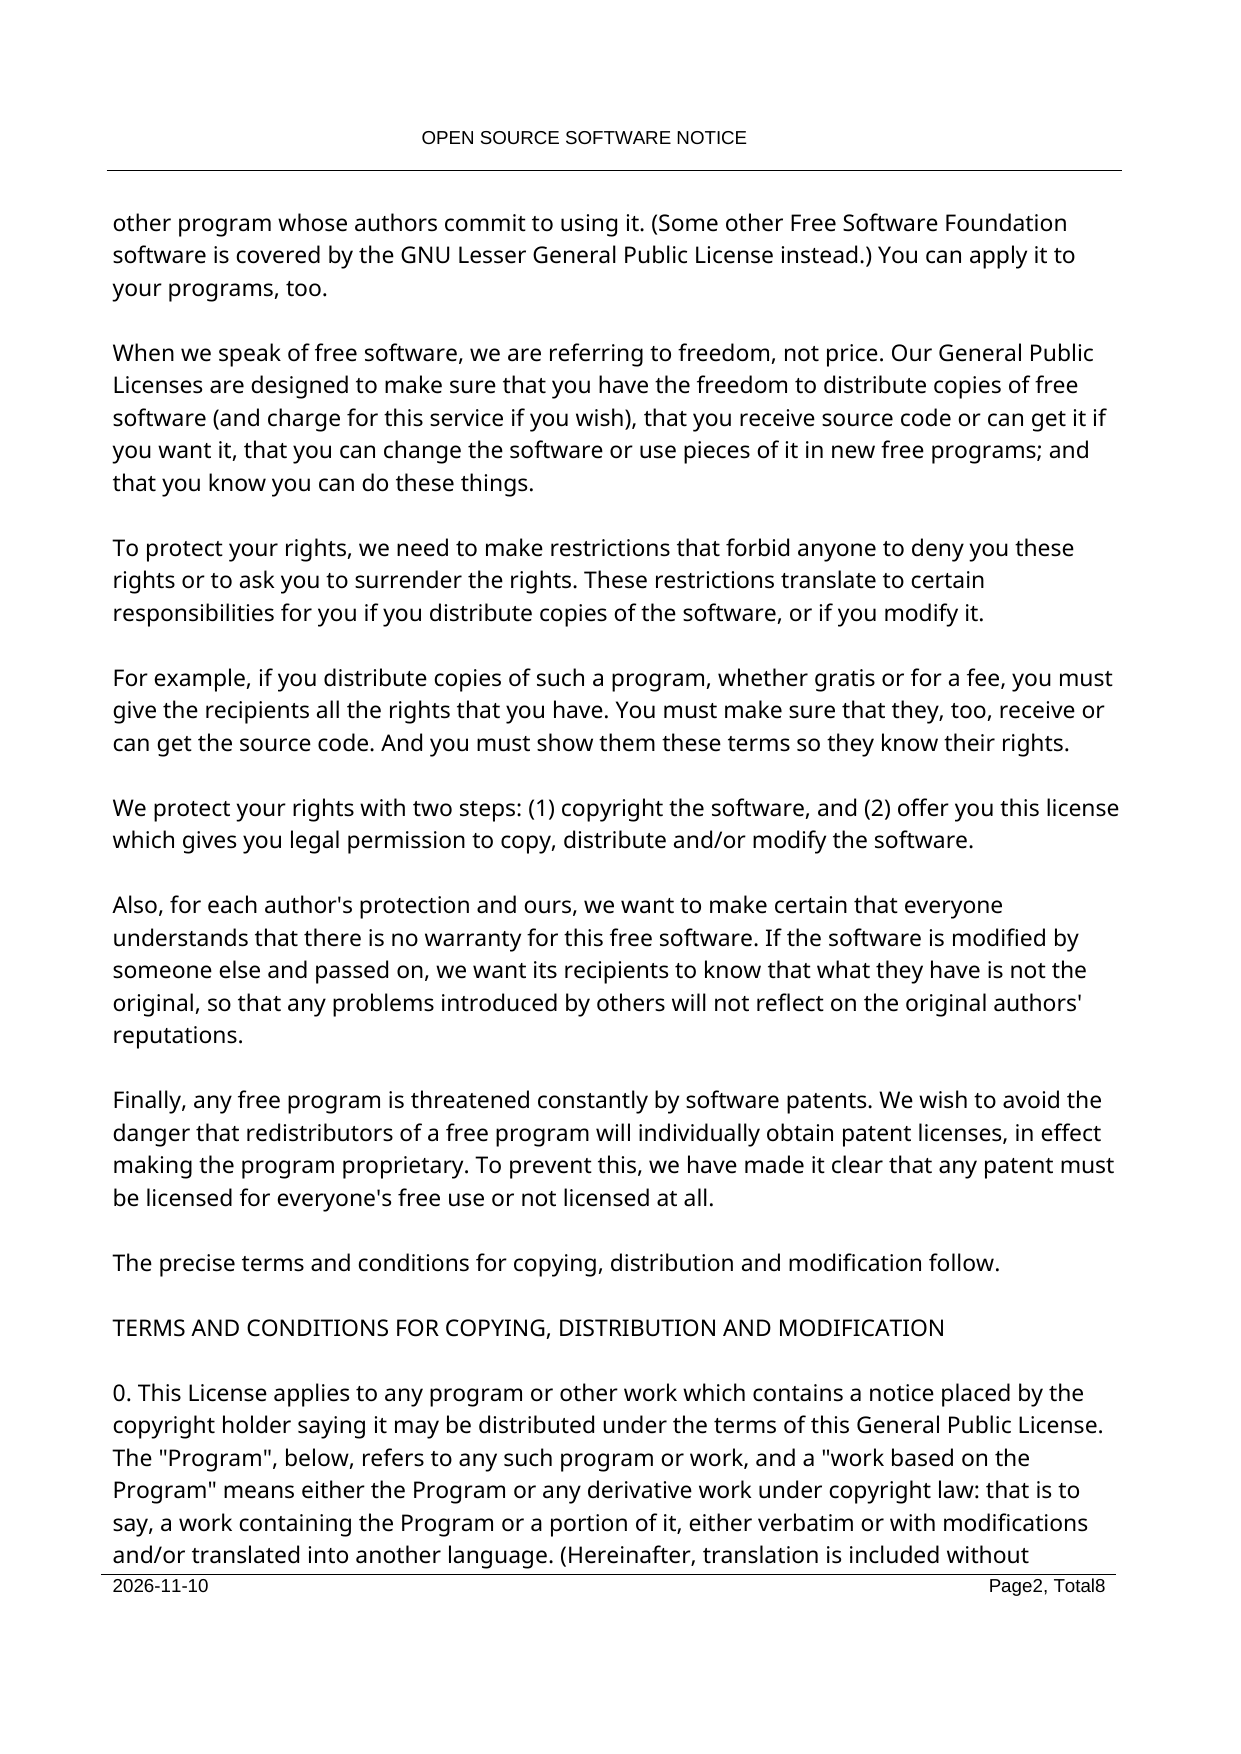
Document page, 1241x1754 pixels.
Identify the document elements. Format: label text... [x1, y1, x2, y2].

text To protect your rights, we need to make restrictions that forbid anyone to deny you these rights or to ask you to surrender the rights. These restrictions translate to certain responsibilities for you if you distribute copies of the software, or if you modify it. [112, 531, 1128, 629]
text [112, 1376, 1128, 1571]
text TERMS AND CONDITIONS FOR COPYING, DISTRIBUTION AND MODIFICATION [112, 1311, 1128, 1344]
text Finally, any free program is threatened constantly by software patents. We wish to avoid the danger that redistributors of a free program will individually obtain patent licenses, in effect making the program proprietary. To prevent this, we have made it clear that any patent must be licensed for everyone's free use or not licensed at all. [112, 1084, 1128, 1214]
text The precise terms and conditions for copying, distribution and modification follow. [112, 1246, 1128, 1279]
text For example, if you distribute copies of such a program, whether gratis or for a fee, you must give the recipients all the rights that you have. You must make sure that they, too, receive or can get the source code. And you must show them these terms so they know their rights. [112, 661, 1128, 759]
text Also, for each author's protection and ours, we want to make certain that everyone understands that there is no warranty for this free software. If the software is modified by someone else and passed on, we want its recipients to know that what they have is not the original, so that any problems introduced by others will not reflect on the original authors' reputations. [112, 889, 1128, 1051]
text When we speak of free software, we are referring to freedom, not price. Our General Public Licenses are designed to make sure that you have the freedom to distribute copies of free software (and charge for this service if you wish), that you receive source code or can get it if you want it, that you can change the software or use pieces of it in new free programs; and that you know you can do these things. [112, 336, 1128, 499]
text We protect your rights with two steps: (1) copyright the software, and (2) offer you this license which gives you legal permission to copy, distribute and/or modify the software. [112, 791, 1128, 856]
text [112, 206, 1128, 304]
